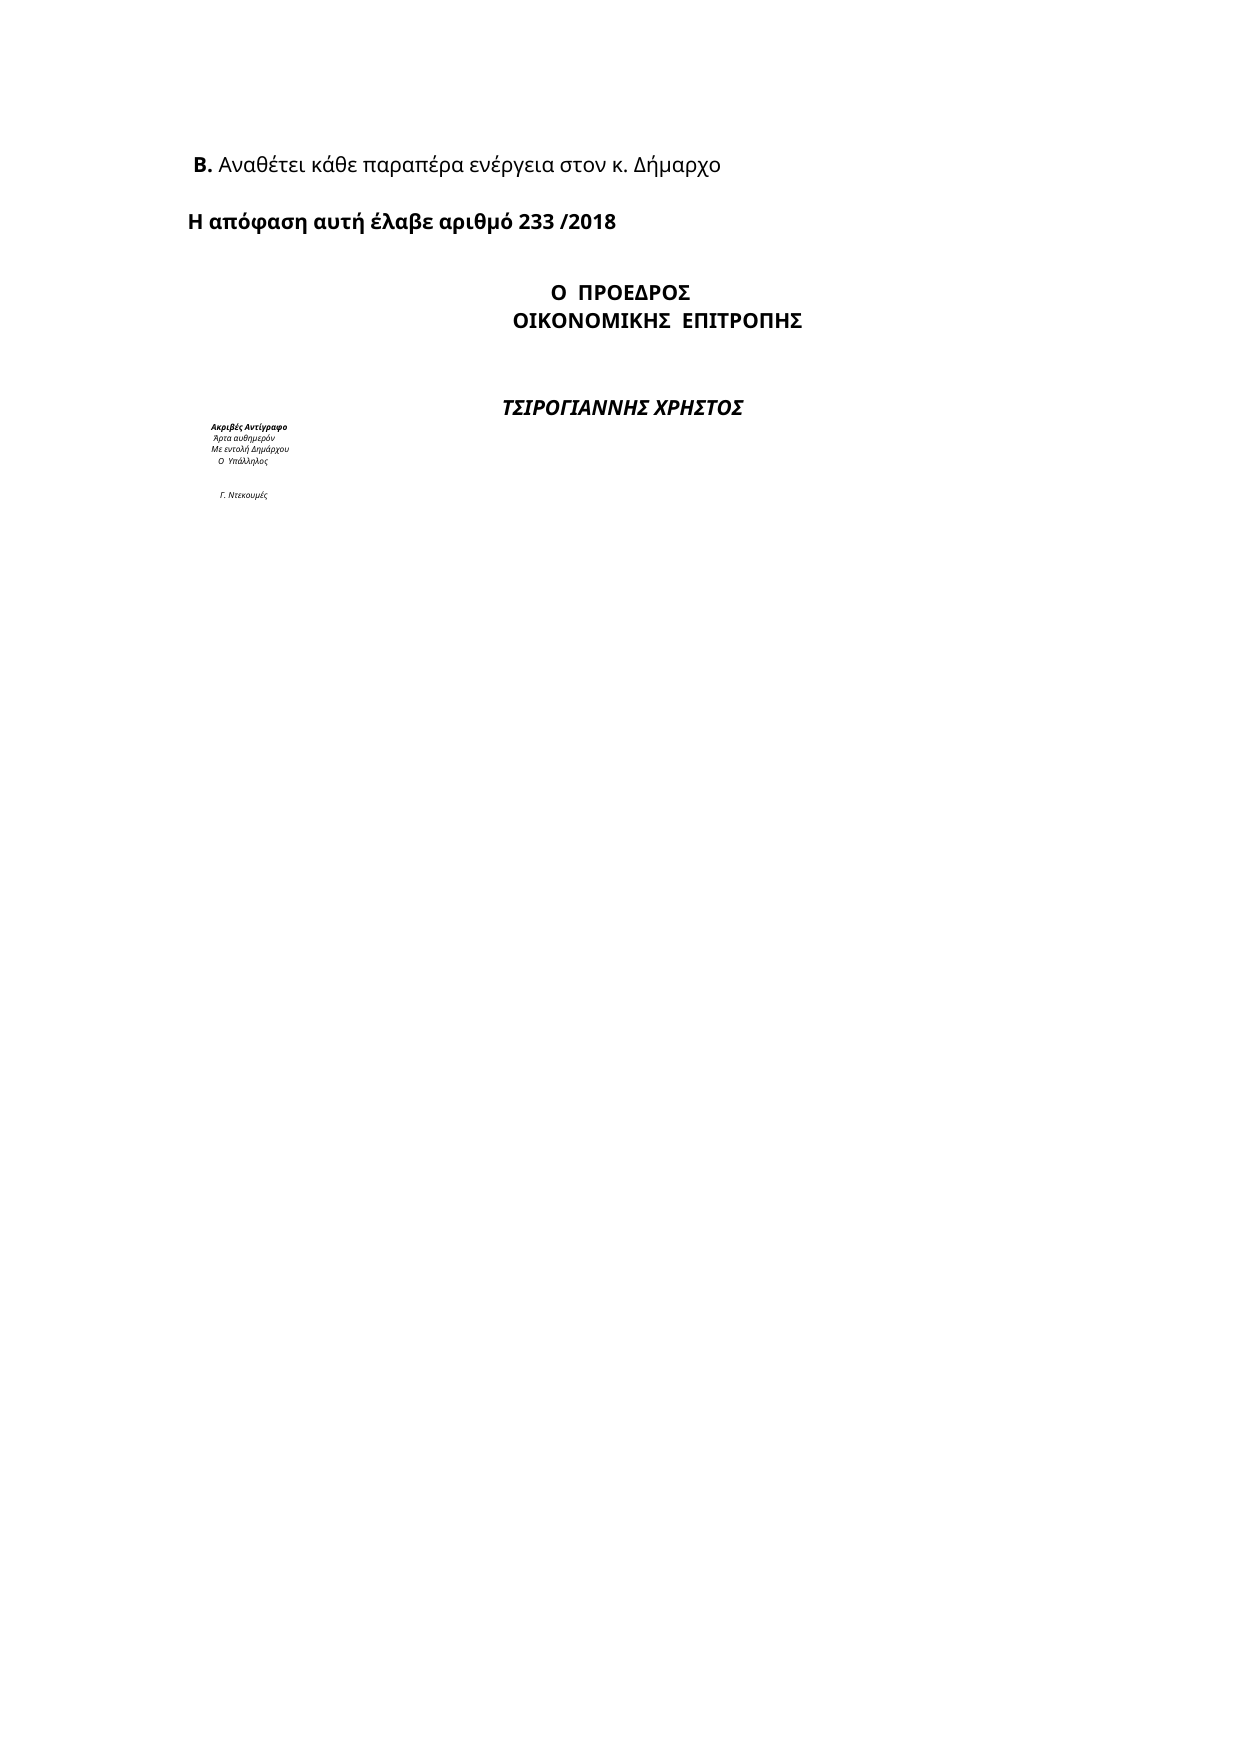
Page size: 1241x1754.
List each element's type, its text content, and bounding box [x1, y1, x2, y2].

text ΟΙΚΟΝΟΜΙΚΗΣ ΕΠΙΤΡΟΠΗΣ [187, 307, 1053, 335]
text Η απόφαση αυτή έλαβε αριθμό 233 /2018 [187, 207, 1053, 235]
text Ο ΠΡΟΕΔΡΟΣ [187, 278, 1053, 307]
text ΤΣΙΡΟΓΙΑΝΝΗΣ ΧΡΗΣΤΟΣ [187, 393, 1053, 421]
text Β. Αναθέτει κάθε παραπέρα ενέργεια στον κ. Δήμαρχο [187, 150, 1053, 178]
